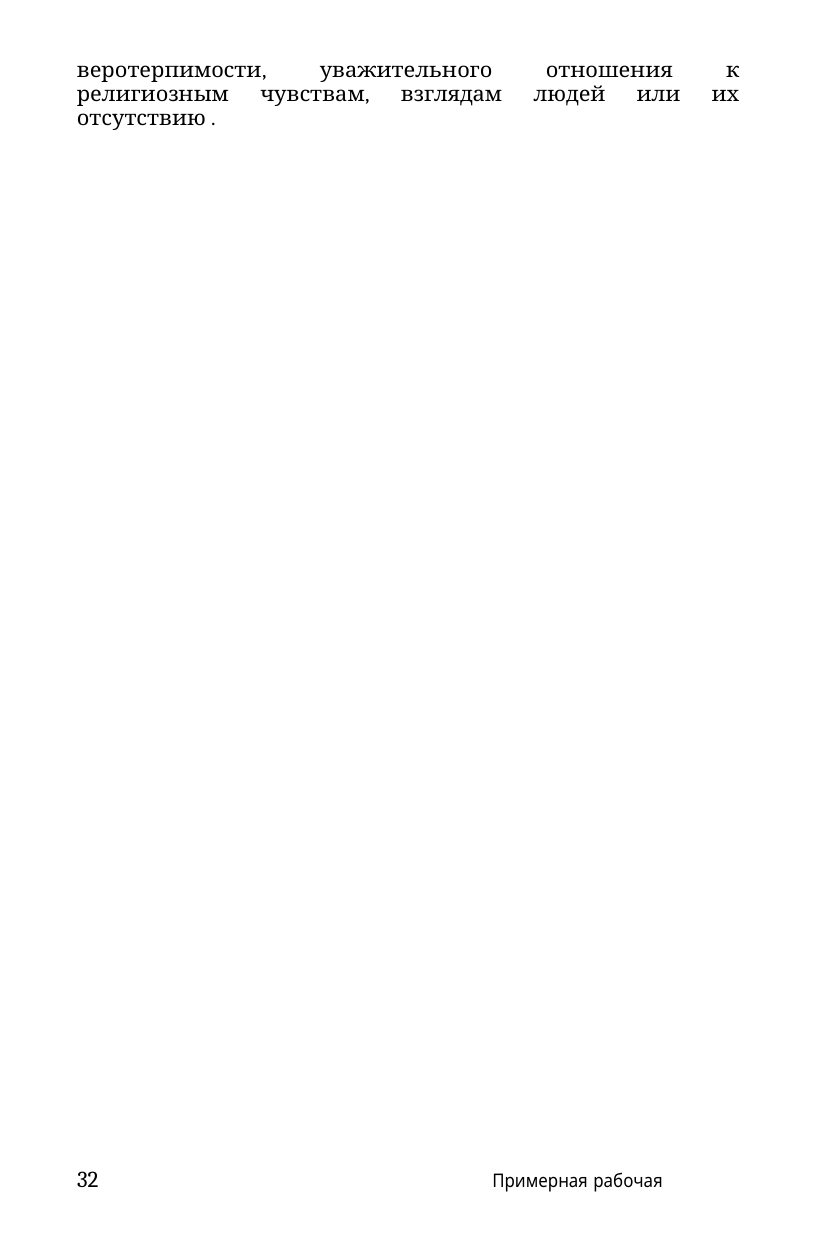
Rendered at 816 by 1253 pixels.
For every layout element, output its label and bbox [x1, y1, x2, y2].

text [77, 58, 739, 130]
